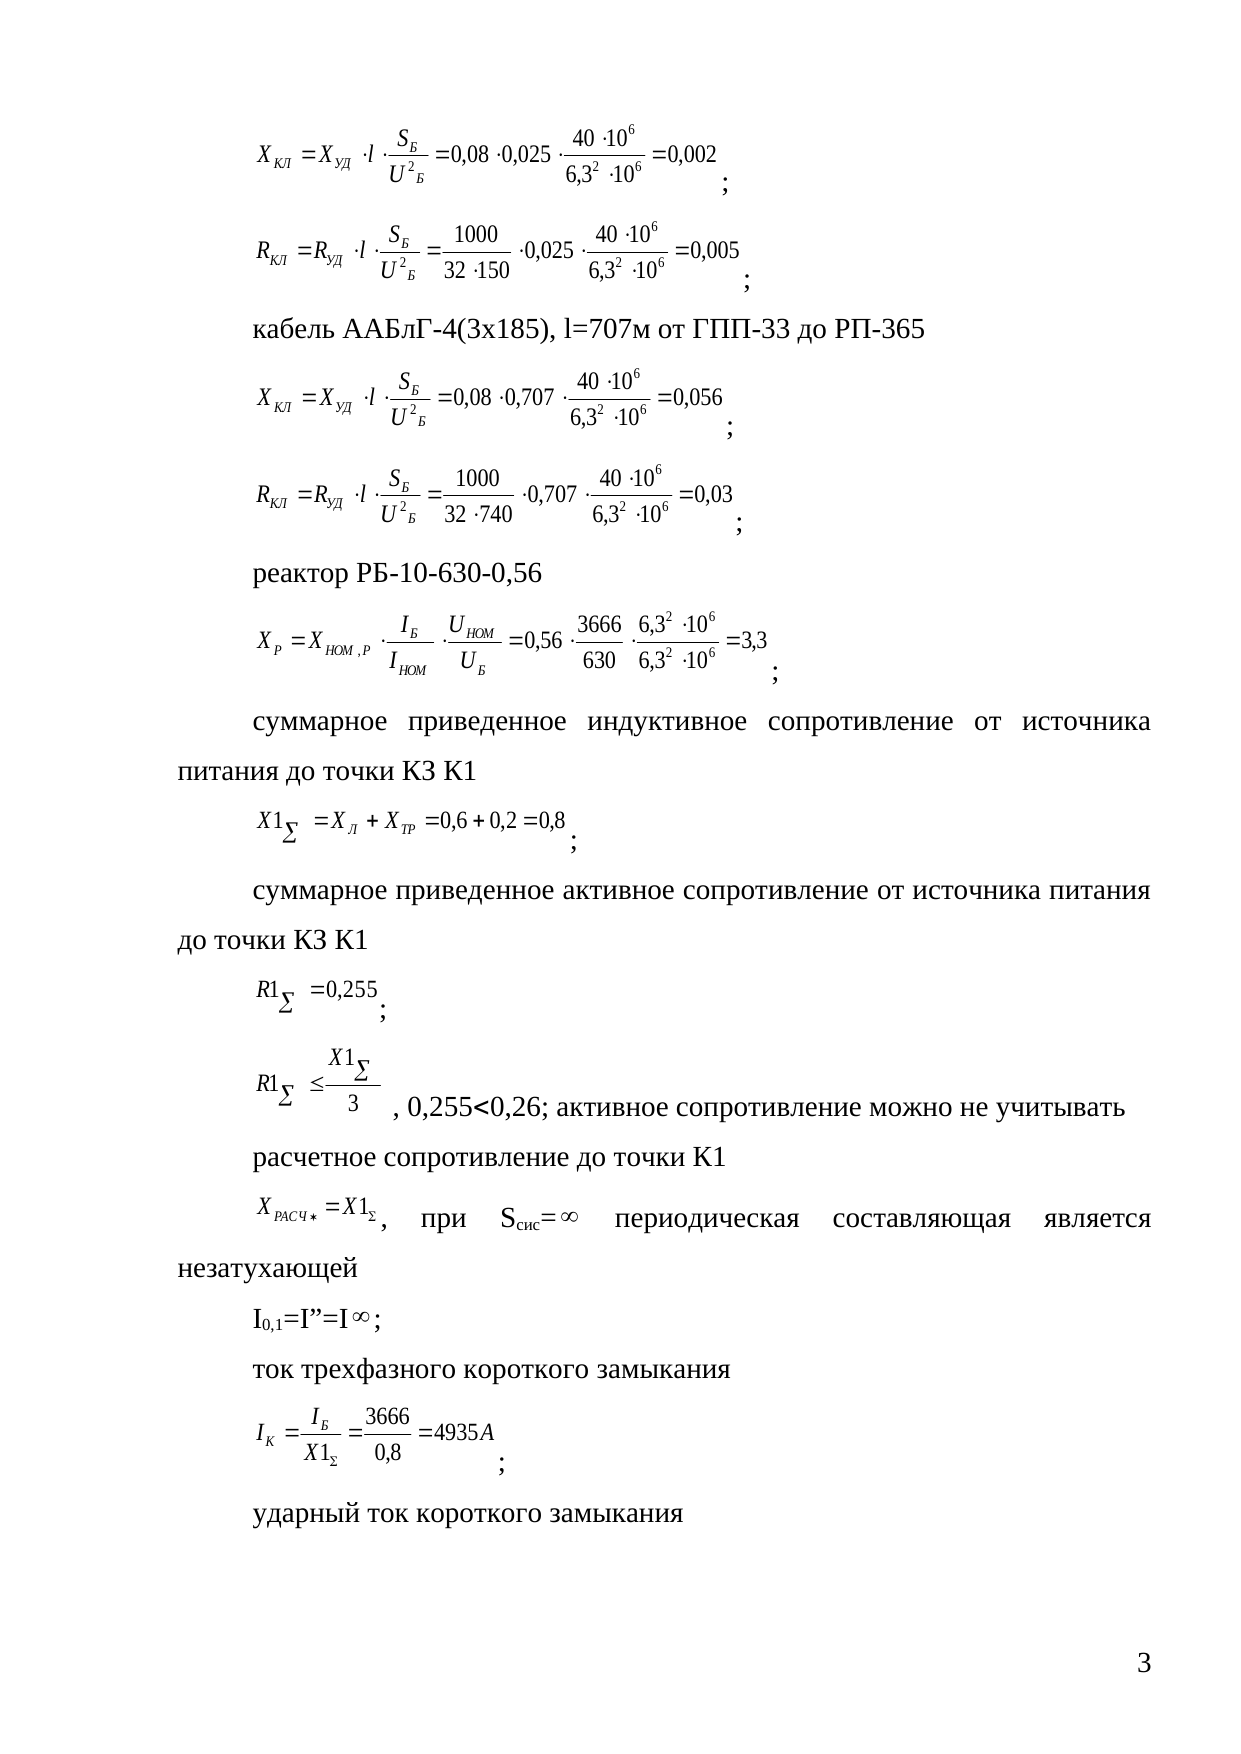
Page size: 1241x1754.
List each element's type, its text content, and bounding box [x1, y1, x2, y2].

text ; [177, 118, 1152, 198]
text , 0,2550,26; активное сопротивление можно не учитывать [177, 1041, 1152, 1123]
text ток трехфазного короткого замыкания [177, 1351, 1152, 1384]
text расчетное сопротивление до точки К1 [177, 1139, 1152, 1173]
text , при Scис= периодическая составляющая является незатухающей [177, 1190, 1152, 1284]
text ударный ток короткого замыкания [177, 1495, 1152, 1528]
text ; [177, 458, 1152, 538]
text ; [177, 605, 1152, 686]
text ; [177, 973, 1152, 1024]
text кабель ААБлГ-4(3х185), l=707м от ГПП-33 до РП-365 [177, 311, 1152, 345]
text ; [177, 804, 1152, 855]
text реактор РБ-10-630-0,56 [177, 555, 1152, 588]
text ; [177, 362, 1152, 441]
text ; [177, 1401, 1152, 1478]
text I0,1=I”=I; [177, 1301, 1152, 1334]
text суммарное приведенное активное сопротивление от источника питания до точки КЗ К1 [177, 872, 1152, 956]
text суммарное приведенное индуктивное сопротивление от источника питания до точки КЗ К1 [177, 703, 1152, 787]
text ; [177, 215, 1152, 294]
